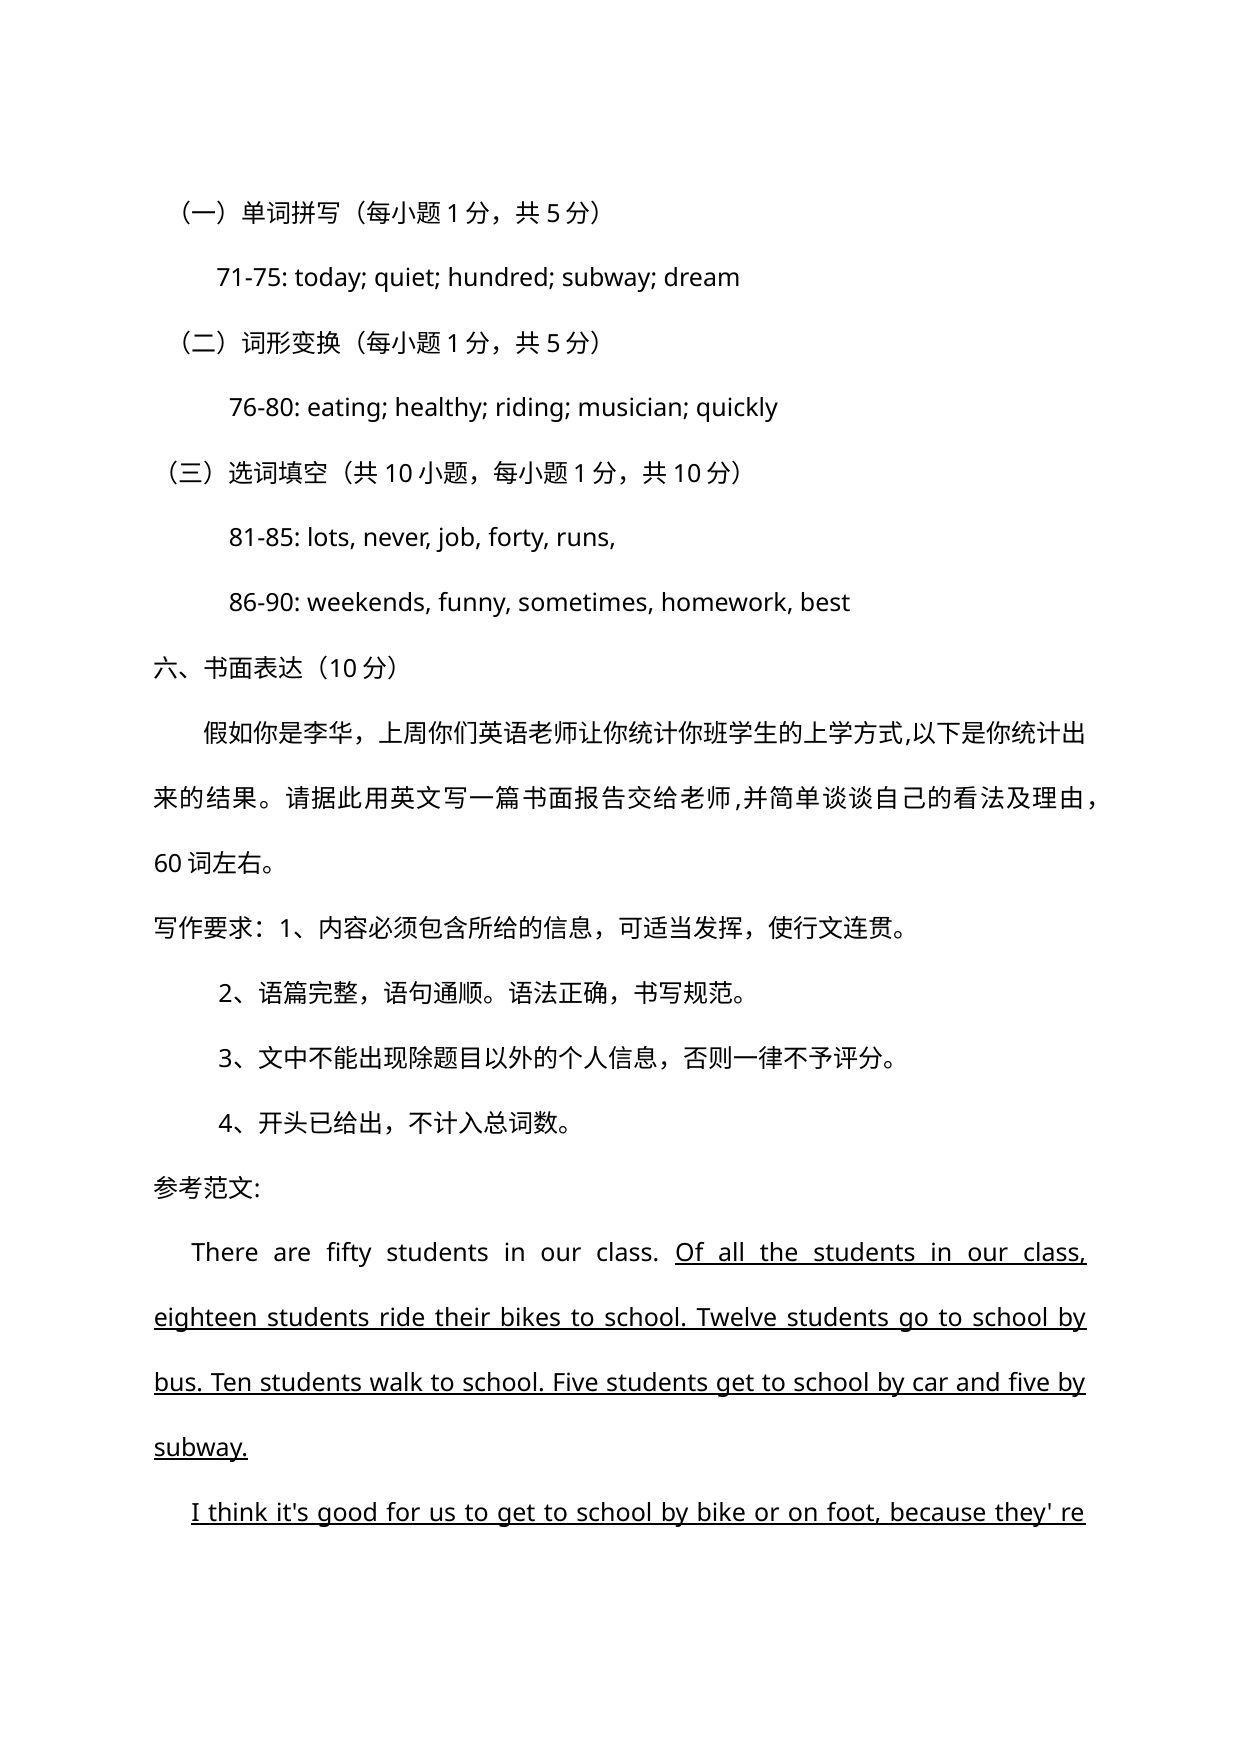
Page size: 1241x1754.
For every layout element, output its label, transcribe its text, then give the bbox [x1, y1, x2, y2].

text 76-80: eating; healthy; riding; musician; quickly [153, 374, 1087, 439]
text There are fifty students in our class. Of all the students in our class, eighteen students ride their bikes to school. Twelve students go to school by bus. Ten students walk to school. Five students get to school by car and five by subway. [153, 1219, 1087, 1328]
text 71-75: today; quiet; hundred; subway; dream [153, 244, 1087, 309]
text 写作要求：1、内容必须包含所给的信息，可适当发挥，使行文连贯。 [153, 894, 1087, 959]
text 81-85: lots, never, job, forty, runs, [153, 504, 1087, 569]
text 六、书面表达（10分） [153, 634, 1087, 699]
text 2、语篇完整，语句通顺。语法正确，书写规范。 [153, 959, 1087, 1024]
text （三）选词填空（共 10小题，每小题1分，共 10分） [153, 439, 1087, 504]
text （一）单词拼写（每小题1分，共 5分） [153, 179, 1087, 244]
text There are fifty students in our class. Of all the students in our class, eighteen students ride their bikes to school. Twelve students go to school by bus. Ten students walk to school. Five students get to school by car and five by subway. [153, 1329, 1087, 1479]
text 86-90: weekends, funny, sometimes, homework, best [153, 569, 1087, 634]
text 4、开头已给出，不计入总词数。 [153, 1089, 1087, 1154]
text 假如你是李华，上周你们英语老师让你统计你班学生的上学方式,以下是你统计出来的结果。请据此用英文写一篇书面报告交给老师,并简单谈谈自己的看法及理由，60词左右。 [153, 699, 1087, 894]
text 参考范文: [153, 1154, 1087, 1219]
text （二）词形变换（每小题1分，共 5分） [153, 309, 1087, 374]
text 3、文中不能出现除题目以外的个人信息，否则一律不予评分。 [153, 1024, 1087, 1089]
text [153, 1479, 1087, 1544]
